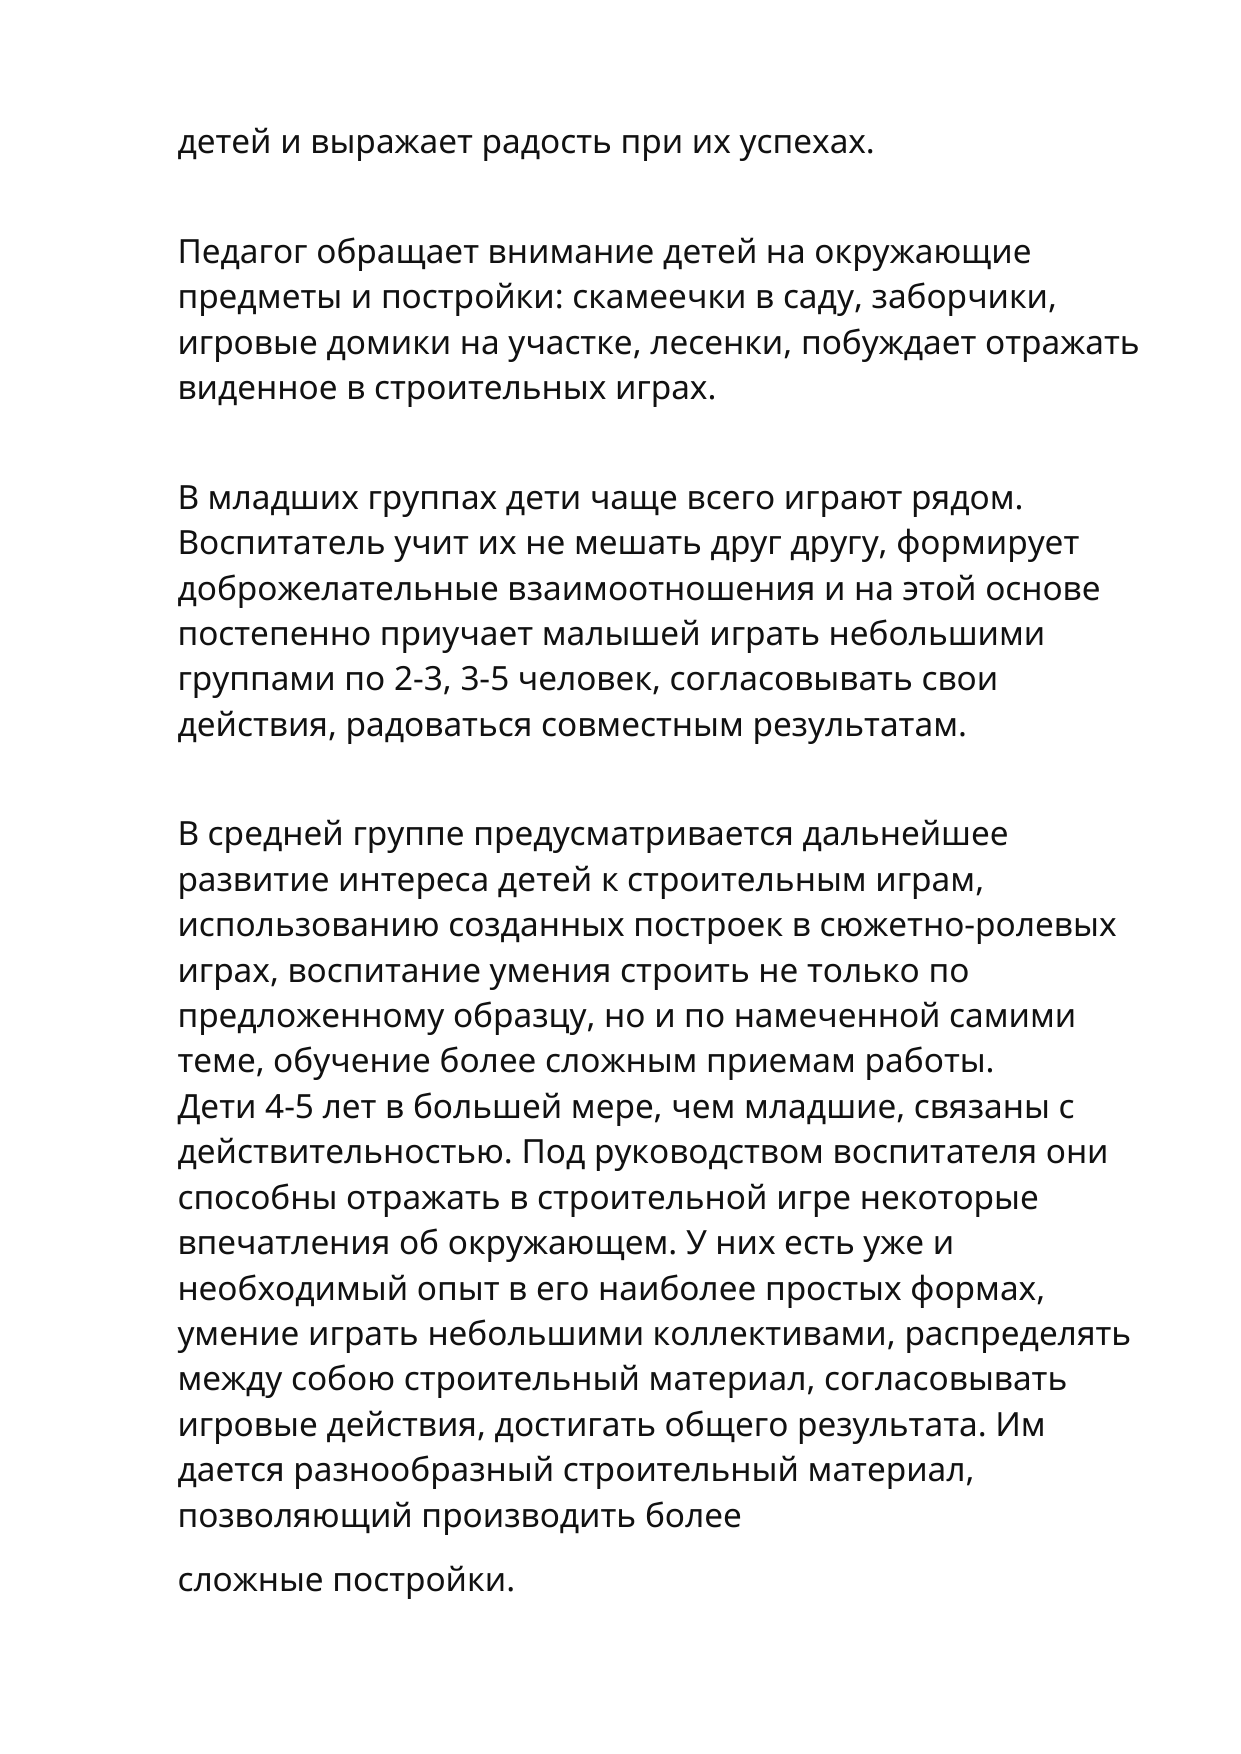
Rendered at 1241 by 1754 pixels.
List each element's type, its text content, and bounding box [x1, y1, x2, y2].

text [177, 118, 1152, 209]
text Педагог обращает внимание детей на окружающие предметы и постройки: скамеечки в саду, заборчики, игровые домики на участке, лесенки, побуждает отражать виденное в строительных играх. [177, 228, 1152, 455]
text В младших группах дети чаще всего играют рядом. Воспитатель учит их не мешать друг другу, формирует доброжелательные взаимоотношения и на этой основе постепенно приучает малышей играть небольшими группами по 2-3, 3-5 человек, согласовывать свои действия, радоваться совместным результатам. [177, 473, 1152, 791]
text сложные постройки. [177, 1556, 1152, 1601]
text В средней группе предусматривается дальнейшее развитие интереса детей к строительным играм, использованию созданных построек в сюжетно-ролевых играх, воспитание умения строить не только по предложенному образцу, но и по намеченной самими теме, обучение более сложным приемам работы. Дети 4-5 лет в большей мере, чем младшие, связаны с действительностью. Под руководством воспитателя они способны отражать в строительной игре некоторые впечатления об окружающем. У них есть уже и необходимый опыт в его наиболее простых формах, умение играть небольшими коллективами, распределять между собою строительный материал, согласовывать игровые действия, достигать общего результата. Им дается разнообразный строительный материал, позволяющий производить более [177, 810, 1152, 1537]
